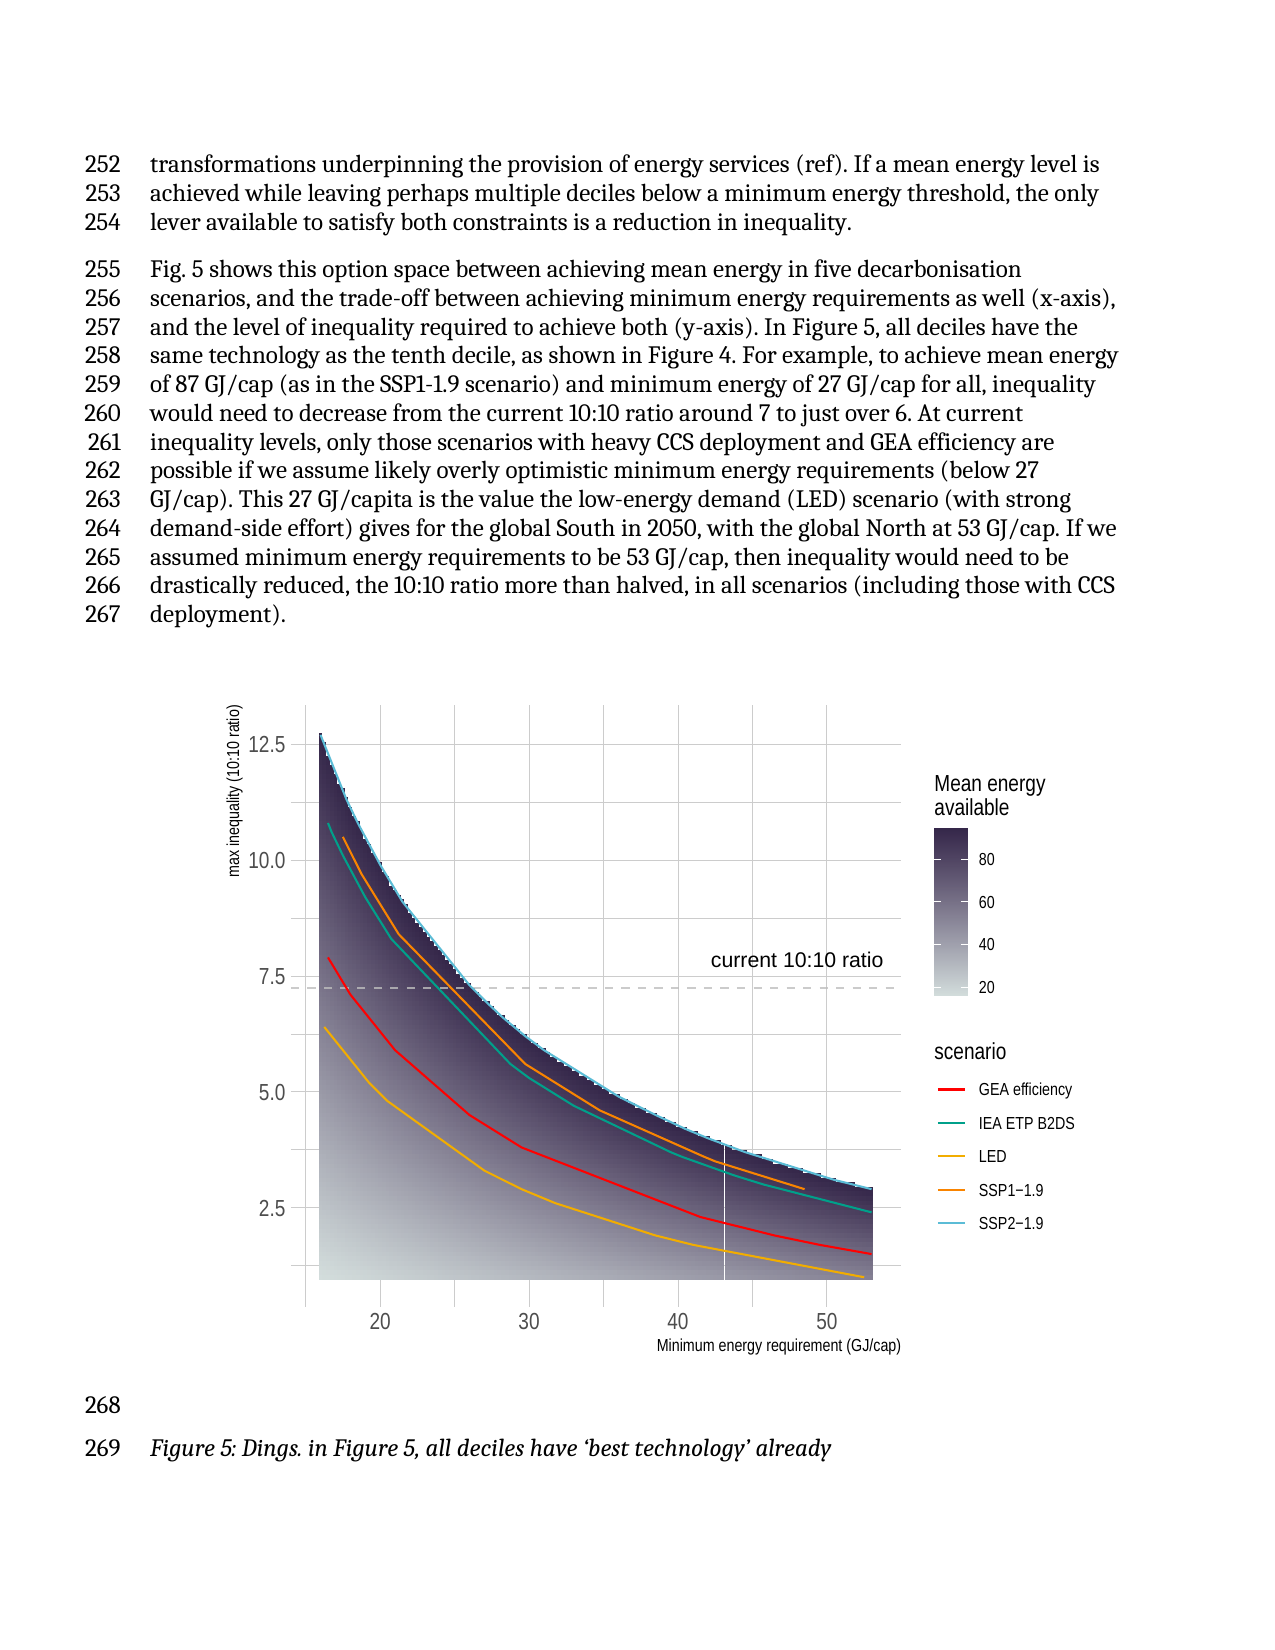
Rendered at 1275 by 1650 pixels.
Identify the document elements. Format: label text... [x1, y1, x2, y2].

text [150, 150, 1125, 236]
text Figure 5: Dings. in Figure 5, all deciles have ‘best technology’ already [150, 1434, 1125, 1463]
text Fig. 5 shows this option space between achieving mean energy in five decarbonisation scenarios, and the trade-off between achieving minimum energy requirements as well (x-axis), and the level of inequality required to achieve both (y-axis). In Figure 5, all deciles have the same technology as the tenth decile, as shown in Figure 4. For example, to achieve mean energy of 87 GJ/cap (as in the SSP1-1.9 scenario) and minimum energy of 27 GJ/cap for all, inequality would need to decrease from the current 10:10 ratio around 7 to just over 6. At current inequality levels, only those scenarios with heavy CCS deployment and GEA efficiency are possible if we assume likely overly optimistic minimum energy requirements (below 27 GJ/cap). This 27 GJ/capita is the value the low-energy demand (LED) scenario (with strong demand-side effort) gives for the global South in 2050, with the global North at 53 GJ/cap. If we assumed minimum energy requirements to be 53 GJ/cap, then inequality would need to be drastically reduced, the 10:10 ratio more than halved, in all scenarios (including those with CCS deployment). [150, 255, 1125, 629]
